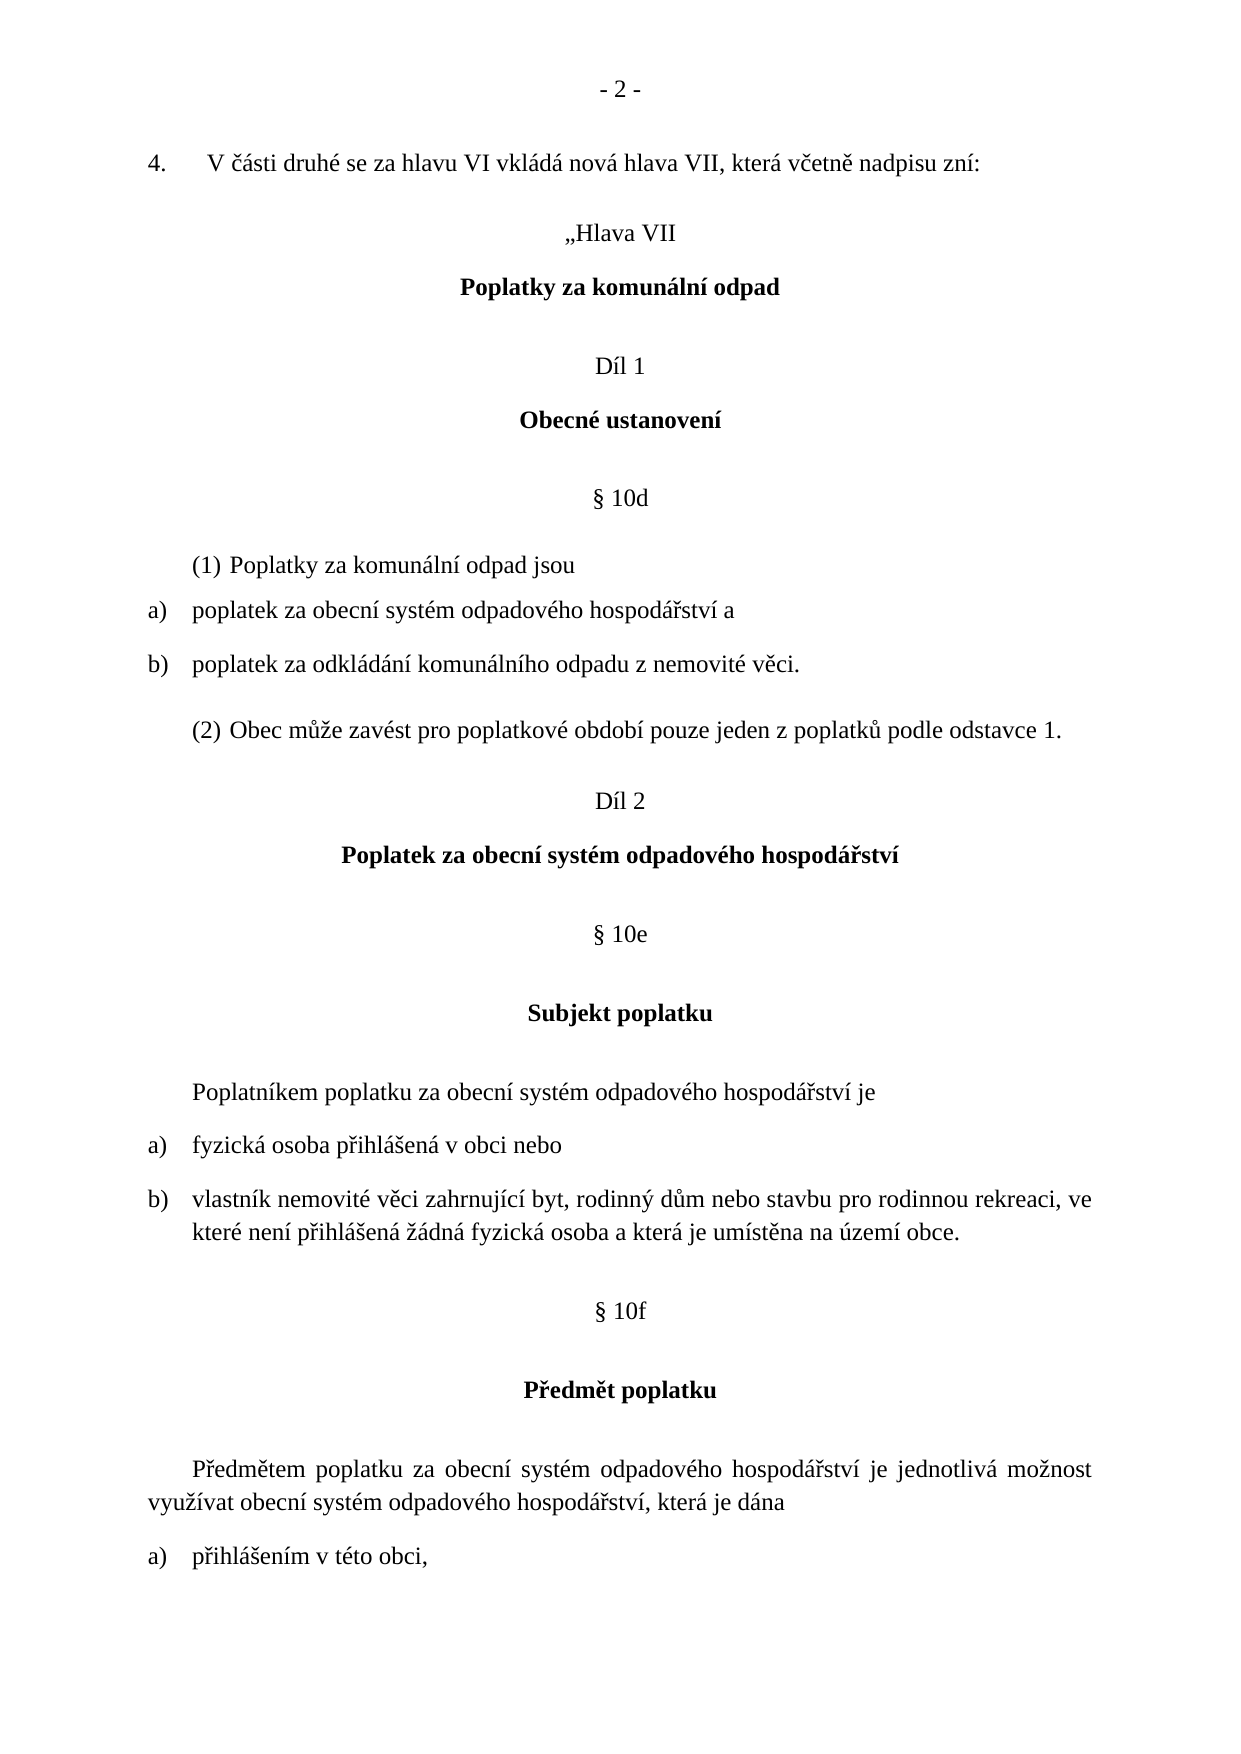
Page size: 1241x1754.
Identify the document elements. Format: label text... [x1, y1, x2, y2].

text poplatek za odkládání komunálního odpadu z nemovité věci. [148, 649, 1093, 678]
text Poplatek za obecní systém odpadového hospodářství [148, 840, 1093, 869]
text § 10f [148, 1296, 1093, 1325]
text Díl 1 [148, 351, 1093, 379]
text Díl 2 [148, 786, 1093, 815]
text „Hlava VII [148, 218, 1093, 247]
text § 10d [148, 483, 1093, 512]
text fyzická osoba přihlášená v obci nebo [148, 1130, 1093, 1159]
text Předmětem poplatku za obecní systém odpadového hospodářství je jednotlivá možnost využívat obecní systém odpadového hospodářství, která je dána [148, 1454, 1093, 1516]
text poplatek za obecní systém odpadového hospodářství a [148, 595, 1093, 624]
text vlastník nemovité věci zahrnující byt, rodinný dům nebo stavbu pro rodinnou rekreaci, ve které není přihlášená žádná fyzická osoba a která je umístěna na území obce. [148, 1184, 1093, 1246]
text Poplatky za komunální odpad [148, 272, 1093, 301]
text Poplatníkem poplatku za obecní systém odpadového hospodářství je [148, 1077, 1093, 1105]
list přihlášením v této obci, [148, 1541, 1093, 1569]
text Poplatky za komunální odpad jsou [148, 550, 1093, 579]
text Subjekt poplatku [148, 998, 1093, 1026]
text Obecné ustanovení [148, 405, 1093, 433]
text V části druhé se za hlavu VI vkládá nová hlava VII, která včetně nadpisu zní: [148, 148, 1093, 176]
text § 10e [148, 919, 1093, 948]
text Obec může zavést pro poplatkové období pouze jeden z poplatků podle odstavce 1. [148, 716, 1093, 744]
text Předmět poplatku [148, 1375, 1093, 1404]
